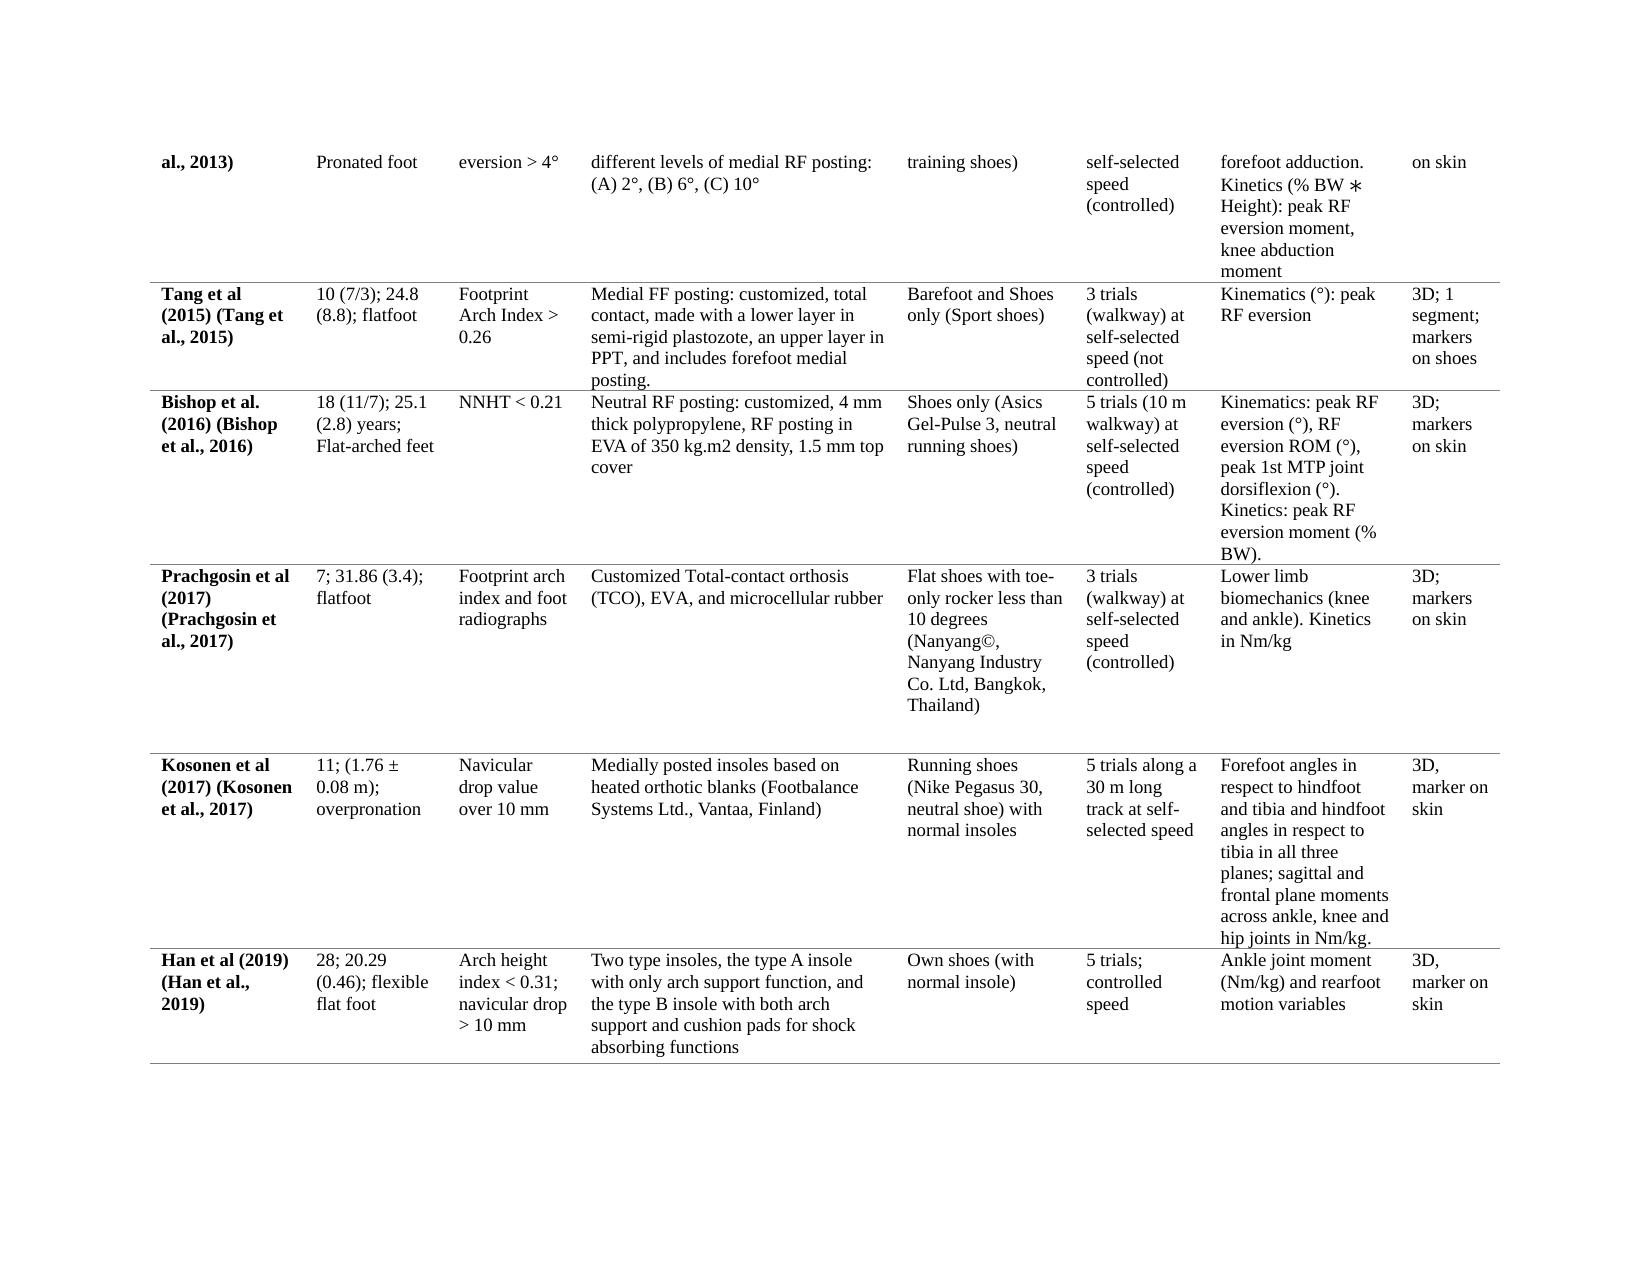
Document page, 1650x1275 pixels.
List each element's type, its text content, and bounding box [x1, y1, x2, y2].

table_cell NNHT < 0.21 [447, 391, 579, 564]
table_cell Medial FF posting: customized, total contact, made with a lower layer in semi-rigid plastozote, an upper layer in PPT, and includes forefoot medial posting. [580, 283, 896, 390]
table_cell 5 trials; controlled speed [1075, 949, 1209, 1063]
table_cell Lower limb biomechanics (knee and ankle). Kinetics in Nm/kg [1209, 565, 1401, 753]
table_cell 18 (11/7); 25.1 (2.8) years; Flat-arched feet [305, 391, 447, 564]
table_cell Neutral RF posting: customized, 4 mm thick polypropylene, RF posting in EVA of 350 kg.m2 density, 1.5 mm top cover [580, 391, 896, 564]
table_cell 3D; markers on skin [1401, 391, 1500, 564]
table_cell Footprint arch index and foot radiographs [447, 565, 579, 753]
table_cell 11; (1.76 ± 0.08 m); overpronation [305, 754, 447, 948]
table_cell 10 (7/3); 24.8 (8.8); flatfoot [305, 283, 447, 390]
table_cell Flat shoes with toe-only rocker less than 10 degrees (Nanyang©, Nanyang Industry Co. Ltd, Bangkok, Thailand) [896, 565, 1075, 753]
table_cell 3D; markers on skin [1401, 565, 1500, 753]
table_cell Barefoot and Shoes only (Sport shoes) [896, 283, 1075, 390]
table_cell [150, 150, 305, 282]
table_cell Forefoot angles in respect to hindfoot and tibia and hindfoot angles in respect to tibia in all three planes; sagittal and frontal plane moments across ankle, knee and hip joints in Nm/kg. [1209, 754, 1401, 948]
table_cell Prachgosin et al (2017) (Prachgosin et al., 2017) [150, 565, 305, 753]
table_cell 7; 31.86 (3.4); flatfoot [305, 565, 447, 753]
table_cell 28; 20.29 (0.46); flexible flat foot [305, 949, 447, 1063]
table_cell 5 trials (10 m walkway) at self-selected speed (controlled) [1075, 391, 1209, 564]
table_cell Bishop et al. (2016) (Bishop et al., 2016) [150, 391, 305, 564]
table_cell Kinematics (°): peak RF eversion [1209, 283, 1401, 390]
table_cell 3D, marker on skin [1401, 754, 1500, 948]
table_cell Own shoes (with normal insole) [896, 949, 1075, 1063]
table_cell Navicular drop value over 10 mm [447, 754, 579, 948]
table_cell Shoes only (Asics Gel-Pulse 3, neutral running shoes) [896, 391, 1075, 564]
table_cell Footprint Arch Index > 0.26 [447, 283, 579, 390]
table_cell 3D; markers on skin [1401, 150, 1500, 282]
table_cell 3D; 1 segment; markers on shoes [1401, 283, 1500, 390]
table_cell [447, 150, 579, 282]
table_cell Arch height index < 0.31; navicular drop > 10 mm [447, 949, 579, 1063]
table_cell 3 trials (walkway) at self-selected speed (not controlled) [1075, 283, 1209, 390]
table_cell Ankle joint moment (Nm/kg) and rearfoot motion variables [1209, 949, 1401, 1063]
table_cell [1075, 150, 1209, 282]
table_cell 5 trials along a 30 m long track at self-selected speed [1075, 754, 1209, 948]
table_cell Kinematics: peak RF eversion (°), RF eversion ROM (°), peak 1st MTP joint dorsiflexion (°). Kinetics: peak RF eversion moment (% BW). [1209, 391, 1401, 564]
table_cell Kosonen et al (2017) (Kosonen et al., 2017) [150, 754, 305, 948]
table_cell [305, 150, 447, 282]
table_cell Han et al (2019) (Han et al., 2019) [150, 949, 305, 1063]
table_cell Customized Total-contact orthosis (TCO), EVA, and microcellular rubber [580, 565, 896, 753]
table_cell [896, 150, 1075, 282]
table_cell Medially posted insoles based on heated orthotic blanks (Footbalance Systems Ltd., Vantaa, Finland) [580, 754, 896, 948]
table_cell Tang et al (2015) (Tang et al., 2015) [150, 283, 305, 390]
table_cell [1209, 150, 1401, 282]
table_cell 3D, marker on skin [1401, 949, 1500, 1063]
table_cell 3 trials (walkway) at self-selected speed (controlled) [1075, 565, 1209, 753]
table_cell Running shoes (Nike Pegasus 30, neutral shoe) with normal insoles [896, 754, 1075, 948]
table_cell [580, 150, 896, 282]
table_cell Two type insoles, the type A insole with only arch support function, and the type B insole with both arch support and cushion pads for shock absorbing functions [580, 949, 896, 1063]
